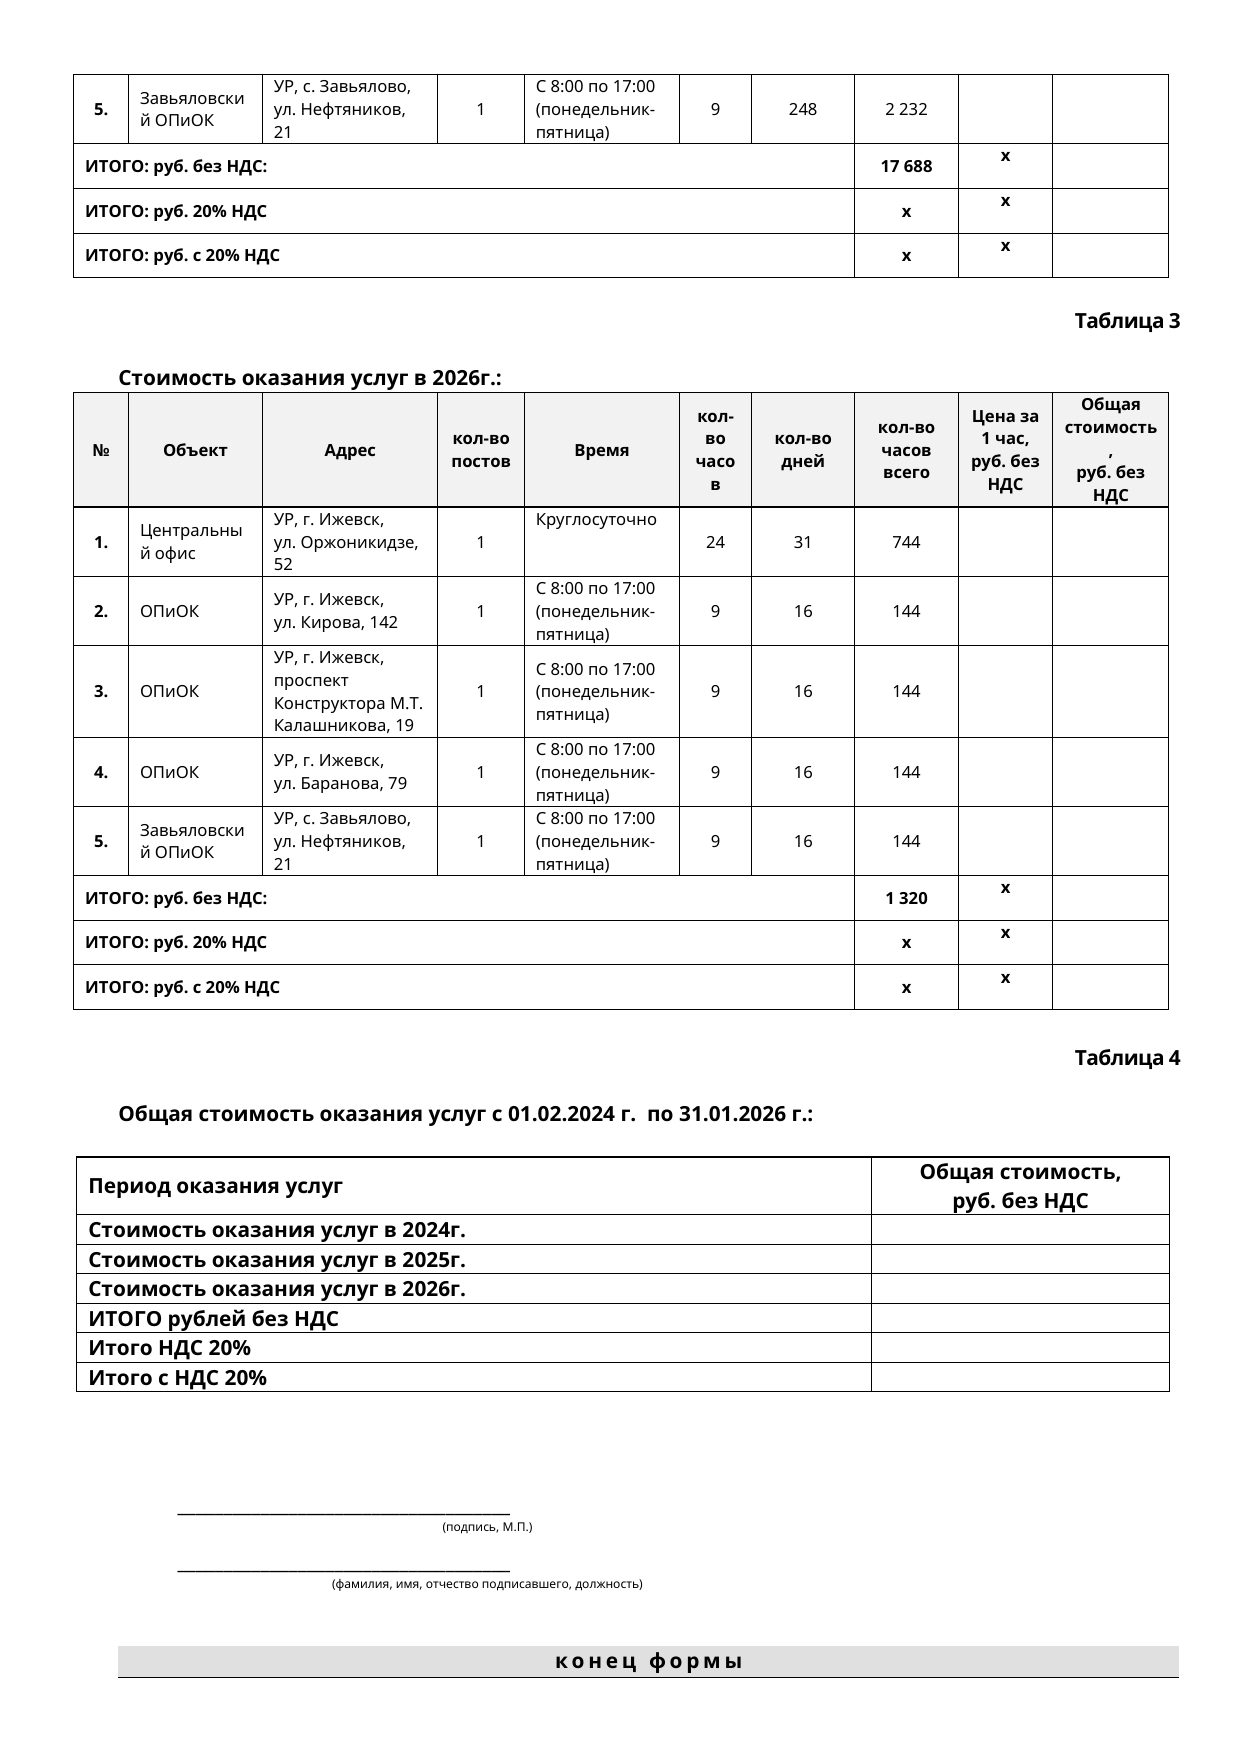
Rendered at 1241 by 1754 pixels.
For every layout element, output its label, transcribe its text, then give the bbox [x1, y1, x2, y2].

table_cell 144 [855, 738, 958, 806]
text Стоимость оказания услуг в 2026г.: [118, 363, 1181, 392]
table_cell 9 [680, 738, 751, 806]
table_cell Стоимость оказания услуг в 2026г. [77, 1274, 871, 1303]
table_cell УР, г. Ижевск, ул. Баранова, 79 [263, 738, 437, 806]
table_cell Центральный офис [129, 508, 262, 576]
table_cell 16 [752, 738, 854, 806]
table_header кол-во часов [680, 393, 751, 506]
table_cell [1053, 807, 1168, 875]
table_cell 16 [752, 807, 854, 875]
table_cell [872, 1304, 1169, 1332]
table_cell 17 688 [855, 144, 958, 188]
table_cell 2 232 [855, 75, 958, 143]
table_header Время [525, 393, 679, 506]
table_cell х [959, 189, 1052, 232]
table_cell 1 [438, 738, 524, 806]
table_cell С 8:00 по 17:00 (понедельник-пятница) [525, 646, 679, 737]
table_cell х [959, 144, 1052, 188]
table_cell 9 [680, 646, 751, 737]
table_cell Итого НДС 20% [77, 1333, 871, 1362]
table_cell ОПиОК [129, 646, 262, 737]
table_cell х [855, 965, 958, 1009]
table_header Общая стоимость, руб. без НДС [872, 1158, 1169, 1214]
table_cell 1 [438, 646, 524, 737]
table_cell Стоимость оказания услуг в 2025г. [77, 1245, 871, 1273]
table_cell ИТОГО рублей без НДС [77, 1304, 871, 1332]
table_cell [1053, 189, 1168, 232]
table_header Адрес [263, 393, 437, 506]
table_cell 1 [438, 508, 524, 576]
text Таблица 4 [118, 1043, 1181, 1071]
text (подпись, М.П.) [118, 1518, 797, 1547]
text ____________________________________ [118, 1490, 1181, 1518]
table_cell [1053, 646, 1168, 737]
table_header Цена за 1 час, руб. без НДС [959, 393, 1052, 506]
table_cell [959, 738, 1052, 806]
table_cell Завьяловский ОПиОК [129, 75, 262, 143]
table_cell [959, 577, 1052, 645]
table_cell 1. [74, 508, 128, 576]
table_cell 5. [74, 75, 128, 143]
table_cell С 8:00 по 17:00 (понедельник-пятница) [525, 738, 679, 806]
table_cell ОПиОК [129, 577, 262, 645]
text Таблица 3 [118, 307, 1181, 335]
table_cell 1 [438, 807, 524, 875]
table_cell [872, 1215, 1169, 1244]
table_cell 16 [752, 577, 854, 645]
table_header Объект [129, 393, 262, 506]
table_header кол-во часов всего [855, 393, 958, 506]
table_cell х [855, 921, 958, 964]
table_cell 144 [855, 646, 958, 737]
table_cell УР, г. Ижевск, ул. Кирова, 142 [263, 577, 437, 645]
table_cell 1 [438, 577, 524, 645]
text (фамилия, имя, отчество подписавшего, должность) [118, 1575, 797, 1604]
table_cell ИТОГО: руб. 20% НДС [74, 921, 854, 964]
text конец формы [118, 1646, 1179, 1677]
table_cell [1053, 876, 1168, 920]
table_cell [959, 646, 1052, 737]
table_cell 2. [74, 577, 128, 645]
table_cell Круглосуточно [525, 508, 679, 576]
table_cell 4. [74, 738, 128, 806]
table_cell [1053, 144, 1168, 188]
table_cell С 8:00 по 17:00 (понедельник-пятница) [525, 577, 679, 645]
table_header Общая стоимость, руб. без НДС [1053, 393, 1168, 506]
table_cell х [959, 921, 1052, 964]
table_cell х [959, 234, 1052, 277]
table_cell 1 [438, 75, 524, 143]
table_cell ИТОГО: руб. 20% НДС [74, 189, 854, 232]
table_cell Завьяловский ОПиОК [129, 807, 262, 875]
table_cell 9 [680, 75, 751, 143]
table_cell ИТОГО: руб. без НДС: [74, 876, 854, 920]
table_cell [959, 807, 1052, 875]
table_cell ИТОГО: руб. с 20% НДС [74, 965, 854, 1009]
table_cell 9 [680, 577, 751, 645]
table_cell Стоимость оказания услуг в 2024г. [77, 1215, 871, 1244]
table_cell УР, г. Ижевск, ул. Оржоникидзе, 52 [263, 508, 437, 576]
table_cell х [855, 234, 958, 277]
table_cell [1053, 75, 1168, 143]
table_cell [1053, 738, 1168, 806]
table_cell УР, с. Завьялово, ул. Нефтяников, 21 [263, 75, 437, 143]
table_cell [1053, 965, 1168, 1009]
table_cell 9 [680, 807, 751, 875]
table_header № [74, 393, 128, 506]
table_cell 5. [74, 807, 128, 875]
table_cell ОПиОК [129, 738, 262, 806]
table_cell [1053, 234, 1168, 277]
table_cell х [855, 189, 958, 232]
table_cell 31 [752, 508, 854, 576]
table_cell [1053, 508, 1168, 576]
text Общая стоимость оказания услуг с 01.02.2024 г. по 31.01.2026 г.: [118, 1099, 1181, 1128]
table_cell 24 [680, 508, 751, 576]
table_cell 16 [752, 646, 854, 737]
table_cell 3. [74, 646, 128, 737]
table_header кол-во дней [752, 393, 854, 506]
table_cell 144 [855, 807, 958, 875]
table_cell 248 [752, 75, 854, 143]
table_cell С 8:00 по 17:00 (понедельник-пятница) [525, 807, 679, 875]
table_cell х [959, 965, 1052, 1009]
table_cell [1053, 921, 1168, 964]
table_cell [1053, 577, 1168, 645]
table_cell ИТОГО: руб. с 20% НДС [74, 234, 854, 277]
table_cell 1 320 [855, 876, 958, 920]
table_cell УР, г. Ижевск, проспект Конструктора М.Т. Калашникова, 19 [263, 646, 437, 737]
table_cell [872, 1245, 1169, 1273]
table_header кол-во постов [438, 393, 524, 506]
table_cell [872, 1274, 1169, 1303]
table_cell Итого с НДС 20% [77, 1363, 871, 1391]
table_cell УР, с. Завьялово, ул. Нефтяников, 21 [263, 807, 437, 875]
table_cell [959, 75, 1052, 143]
table_cell [872, 1363, 1169, 1391]
table_cell ИТОГО: руб. без НДС: [74, 144, 854, 188]
table_cell х [959, 876, 1052, 920]
table_cell [959, 508, 1052, 576]
text ____________________________________ [118, 1547, 1181, 1575]
table_cell [872, 1333, 1169, 1362]
table_cell 744 [855, 508, 958, 576]
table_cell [525, 75, 679, 143]
table_cell 144 [855, 577, 958, 645]
table_header Период оказания услуг [77, 1158, 871, 1214]
